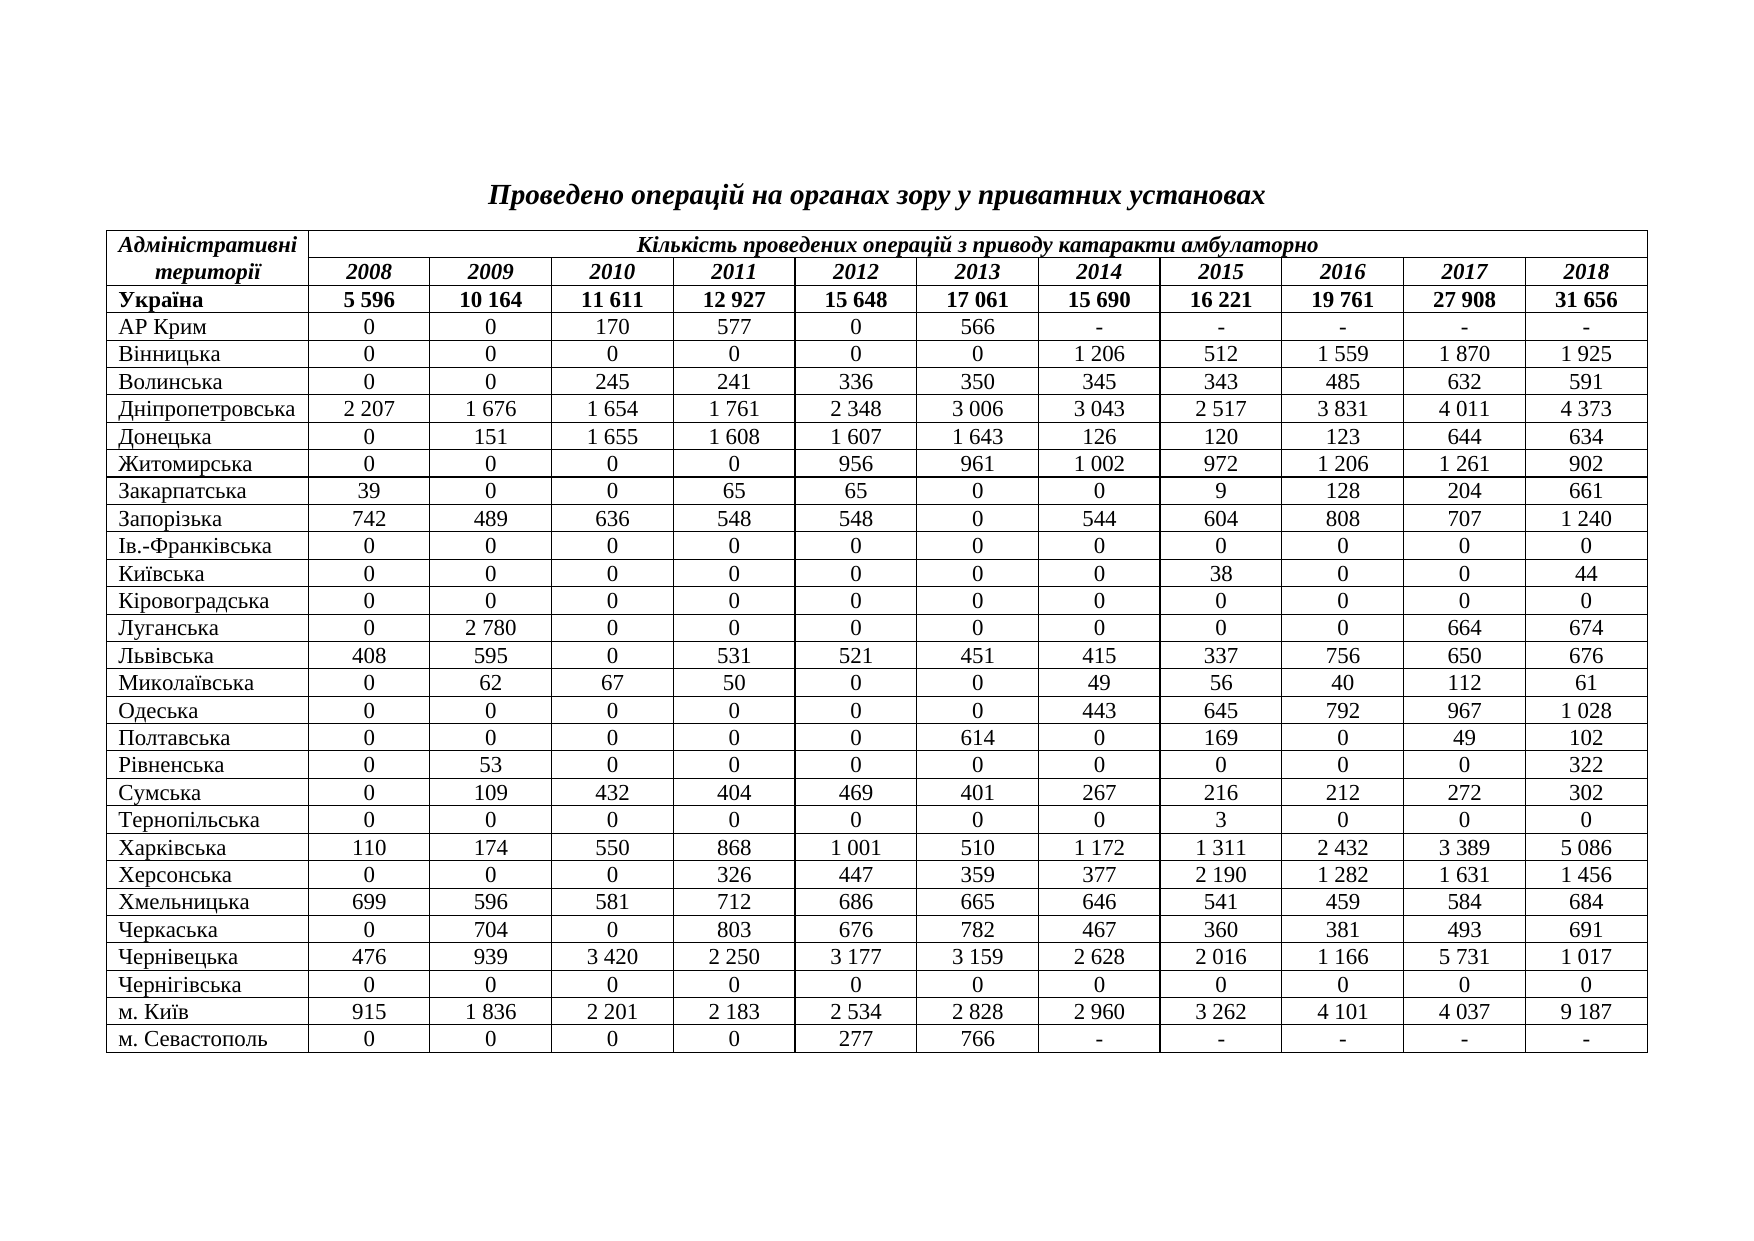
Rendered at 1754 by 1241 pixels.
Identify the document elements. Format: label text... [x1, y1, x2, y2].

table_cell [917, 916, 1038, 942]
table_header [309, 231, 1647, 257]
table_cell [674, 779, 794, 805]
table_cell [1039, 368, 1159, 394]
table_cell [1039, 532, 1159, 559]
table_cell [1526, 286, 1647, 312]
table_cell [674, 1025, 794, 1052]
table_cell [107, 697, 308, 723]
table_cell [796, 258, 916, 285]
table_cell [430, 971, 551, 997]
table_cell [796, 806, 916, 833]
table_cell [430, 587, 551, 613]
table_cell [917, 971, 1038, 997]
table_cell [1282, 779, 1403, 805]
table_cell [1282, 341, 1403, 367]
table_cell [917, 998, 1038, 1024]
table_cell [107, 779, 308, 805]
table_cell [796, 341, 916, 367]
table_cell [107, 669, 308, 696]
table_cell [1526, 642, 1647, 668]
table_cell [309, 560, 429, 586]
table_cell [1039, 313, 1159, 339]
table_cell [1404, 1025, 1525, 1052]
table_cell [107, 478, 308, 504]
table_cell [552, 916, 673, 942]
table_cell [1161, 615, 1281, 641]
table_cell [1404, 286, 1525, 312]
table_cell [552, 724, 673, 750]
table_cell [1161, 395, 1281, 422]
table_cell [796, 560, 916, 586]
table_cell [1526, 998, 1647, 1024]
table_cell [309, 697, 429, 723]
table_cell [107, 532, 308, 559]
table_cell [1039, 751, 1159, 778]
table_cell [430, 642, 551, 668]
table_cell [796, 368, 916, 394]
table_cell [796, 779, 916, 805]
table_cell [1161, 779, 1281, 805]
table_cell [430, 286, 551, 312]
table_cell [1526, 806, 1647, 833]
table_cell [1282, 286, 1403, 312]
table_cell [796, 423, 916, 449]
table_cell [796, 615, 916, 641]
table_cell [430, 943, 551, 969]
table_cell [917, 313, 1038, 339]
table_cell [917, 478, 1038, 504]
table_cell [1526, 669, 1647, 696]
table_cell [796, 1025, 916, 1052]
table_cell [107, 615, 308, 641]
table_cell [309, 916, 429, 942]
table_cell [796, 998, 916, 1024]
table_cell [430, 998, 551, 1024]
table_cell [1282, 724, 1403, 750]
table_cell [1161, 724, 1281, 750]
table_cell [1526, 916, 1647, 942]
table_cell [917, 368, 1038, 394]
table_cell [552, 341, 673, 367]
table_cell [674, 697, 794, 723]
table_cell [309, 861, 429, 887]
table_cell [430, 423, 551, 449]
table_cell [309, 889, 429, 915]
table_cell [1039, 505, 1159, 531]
text Проведено операцій на органах зору у приватних установах [118, 177, 1636, 211]
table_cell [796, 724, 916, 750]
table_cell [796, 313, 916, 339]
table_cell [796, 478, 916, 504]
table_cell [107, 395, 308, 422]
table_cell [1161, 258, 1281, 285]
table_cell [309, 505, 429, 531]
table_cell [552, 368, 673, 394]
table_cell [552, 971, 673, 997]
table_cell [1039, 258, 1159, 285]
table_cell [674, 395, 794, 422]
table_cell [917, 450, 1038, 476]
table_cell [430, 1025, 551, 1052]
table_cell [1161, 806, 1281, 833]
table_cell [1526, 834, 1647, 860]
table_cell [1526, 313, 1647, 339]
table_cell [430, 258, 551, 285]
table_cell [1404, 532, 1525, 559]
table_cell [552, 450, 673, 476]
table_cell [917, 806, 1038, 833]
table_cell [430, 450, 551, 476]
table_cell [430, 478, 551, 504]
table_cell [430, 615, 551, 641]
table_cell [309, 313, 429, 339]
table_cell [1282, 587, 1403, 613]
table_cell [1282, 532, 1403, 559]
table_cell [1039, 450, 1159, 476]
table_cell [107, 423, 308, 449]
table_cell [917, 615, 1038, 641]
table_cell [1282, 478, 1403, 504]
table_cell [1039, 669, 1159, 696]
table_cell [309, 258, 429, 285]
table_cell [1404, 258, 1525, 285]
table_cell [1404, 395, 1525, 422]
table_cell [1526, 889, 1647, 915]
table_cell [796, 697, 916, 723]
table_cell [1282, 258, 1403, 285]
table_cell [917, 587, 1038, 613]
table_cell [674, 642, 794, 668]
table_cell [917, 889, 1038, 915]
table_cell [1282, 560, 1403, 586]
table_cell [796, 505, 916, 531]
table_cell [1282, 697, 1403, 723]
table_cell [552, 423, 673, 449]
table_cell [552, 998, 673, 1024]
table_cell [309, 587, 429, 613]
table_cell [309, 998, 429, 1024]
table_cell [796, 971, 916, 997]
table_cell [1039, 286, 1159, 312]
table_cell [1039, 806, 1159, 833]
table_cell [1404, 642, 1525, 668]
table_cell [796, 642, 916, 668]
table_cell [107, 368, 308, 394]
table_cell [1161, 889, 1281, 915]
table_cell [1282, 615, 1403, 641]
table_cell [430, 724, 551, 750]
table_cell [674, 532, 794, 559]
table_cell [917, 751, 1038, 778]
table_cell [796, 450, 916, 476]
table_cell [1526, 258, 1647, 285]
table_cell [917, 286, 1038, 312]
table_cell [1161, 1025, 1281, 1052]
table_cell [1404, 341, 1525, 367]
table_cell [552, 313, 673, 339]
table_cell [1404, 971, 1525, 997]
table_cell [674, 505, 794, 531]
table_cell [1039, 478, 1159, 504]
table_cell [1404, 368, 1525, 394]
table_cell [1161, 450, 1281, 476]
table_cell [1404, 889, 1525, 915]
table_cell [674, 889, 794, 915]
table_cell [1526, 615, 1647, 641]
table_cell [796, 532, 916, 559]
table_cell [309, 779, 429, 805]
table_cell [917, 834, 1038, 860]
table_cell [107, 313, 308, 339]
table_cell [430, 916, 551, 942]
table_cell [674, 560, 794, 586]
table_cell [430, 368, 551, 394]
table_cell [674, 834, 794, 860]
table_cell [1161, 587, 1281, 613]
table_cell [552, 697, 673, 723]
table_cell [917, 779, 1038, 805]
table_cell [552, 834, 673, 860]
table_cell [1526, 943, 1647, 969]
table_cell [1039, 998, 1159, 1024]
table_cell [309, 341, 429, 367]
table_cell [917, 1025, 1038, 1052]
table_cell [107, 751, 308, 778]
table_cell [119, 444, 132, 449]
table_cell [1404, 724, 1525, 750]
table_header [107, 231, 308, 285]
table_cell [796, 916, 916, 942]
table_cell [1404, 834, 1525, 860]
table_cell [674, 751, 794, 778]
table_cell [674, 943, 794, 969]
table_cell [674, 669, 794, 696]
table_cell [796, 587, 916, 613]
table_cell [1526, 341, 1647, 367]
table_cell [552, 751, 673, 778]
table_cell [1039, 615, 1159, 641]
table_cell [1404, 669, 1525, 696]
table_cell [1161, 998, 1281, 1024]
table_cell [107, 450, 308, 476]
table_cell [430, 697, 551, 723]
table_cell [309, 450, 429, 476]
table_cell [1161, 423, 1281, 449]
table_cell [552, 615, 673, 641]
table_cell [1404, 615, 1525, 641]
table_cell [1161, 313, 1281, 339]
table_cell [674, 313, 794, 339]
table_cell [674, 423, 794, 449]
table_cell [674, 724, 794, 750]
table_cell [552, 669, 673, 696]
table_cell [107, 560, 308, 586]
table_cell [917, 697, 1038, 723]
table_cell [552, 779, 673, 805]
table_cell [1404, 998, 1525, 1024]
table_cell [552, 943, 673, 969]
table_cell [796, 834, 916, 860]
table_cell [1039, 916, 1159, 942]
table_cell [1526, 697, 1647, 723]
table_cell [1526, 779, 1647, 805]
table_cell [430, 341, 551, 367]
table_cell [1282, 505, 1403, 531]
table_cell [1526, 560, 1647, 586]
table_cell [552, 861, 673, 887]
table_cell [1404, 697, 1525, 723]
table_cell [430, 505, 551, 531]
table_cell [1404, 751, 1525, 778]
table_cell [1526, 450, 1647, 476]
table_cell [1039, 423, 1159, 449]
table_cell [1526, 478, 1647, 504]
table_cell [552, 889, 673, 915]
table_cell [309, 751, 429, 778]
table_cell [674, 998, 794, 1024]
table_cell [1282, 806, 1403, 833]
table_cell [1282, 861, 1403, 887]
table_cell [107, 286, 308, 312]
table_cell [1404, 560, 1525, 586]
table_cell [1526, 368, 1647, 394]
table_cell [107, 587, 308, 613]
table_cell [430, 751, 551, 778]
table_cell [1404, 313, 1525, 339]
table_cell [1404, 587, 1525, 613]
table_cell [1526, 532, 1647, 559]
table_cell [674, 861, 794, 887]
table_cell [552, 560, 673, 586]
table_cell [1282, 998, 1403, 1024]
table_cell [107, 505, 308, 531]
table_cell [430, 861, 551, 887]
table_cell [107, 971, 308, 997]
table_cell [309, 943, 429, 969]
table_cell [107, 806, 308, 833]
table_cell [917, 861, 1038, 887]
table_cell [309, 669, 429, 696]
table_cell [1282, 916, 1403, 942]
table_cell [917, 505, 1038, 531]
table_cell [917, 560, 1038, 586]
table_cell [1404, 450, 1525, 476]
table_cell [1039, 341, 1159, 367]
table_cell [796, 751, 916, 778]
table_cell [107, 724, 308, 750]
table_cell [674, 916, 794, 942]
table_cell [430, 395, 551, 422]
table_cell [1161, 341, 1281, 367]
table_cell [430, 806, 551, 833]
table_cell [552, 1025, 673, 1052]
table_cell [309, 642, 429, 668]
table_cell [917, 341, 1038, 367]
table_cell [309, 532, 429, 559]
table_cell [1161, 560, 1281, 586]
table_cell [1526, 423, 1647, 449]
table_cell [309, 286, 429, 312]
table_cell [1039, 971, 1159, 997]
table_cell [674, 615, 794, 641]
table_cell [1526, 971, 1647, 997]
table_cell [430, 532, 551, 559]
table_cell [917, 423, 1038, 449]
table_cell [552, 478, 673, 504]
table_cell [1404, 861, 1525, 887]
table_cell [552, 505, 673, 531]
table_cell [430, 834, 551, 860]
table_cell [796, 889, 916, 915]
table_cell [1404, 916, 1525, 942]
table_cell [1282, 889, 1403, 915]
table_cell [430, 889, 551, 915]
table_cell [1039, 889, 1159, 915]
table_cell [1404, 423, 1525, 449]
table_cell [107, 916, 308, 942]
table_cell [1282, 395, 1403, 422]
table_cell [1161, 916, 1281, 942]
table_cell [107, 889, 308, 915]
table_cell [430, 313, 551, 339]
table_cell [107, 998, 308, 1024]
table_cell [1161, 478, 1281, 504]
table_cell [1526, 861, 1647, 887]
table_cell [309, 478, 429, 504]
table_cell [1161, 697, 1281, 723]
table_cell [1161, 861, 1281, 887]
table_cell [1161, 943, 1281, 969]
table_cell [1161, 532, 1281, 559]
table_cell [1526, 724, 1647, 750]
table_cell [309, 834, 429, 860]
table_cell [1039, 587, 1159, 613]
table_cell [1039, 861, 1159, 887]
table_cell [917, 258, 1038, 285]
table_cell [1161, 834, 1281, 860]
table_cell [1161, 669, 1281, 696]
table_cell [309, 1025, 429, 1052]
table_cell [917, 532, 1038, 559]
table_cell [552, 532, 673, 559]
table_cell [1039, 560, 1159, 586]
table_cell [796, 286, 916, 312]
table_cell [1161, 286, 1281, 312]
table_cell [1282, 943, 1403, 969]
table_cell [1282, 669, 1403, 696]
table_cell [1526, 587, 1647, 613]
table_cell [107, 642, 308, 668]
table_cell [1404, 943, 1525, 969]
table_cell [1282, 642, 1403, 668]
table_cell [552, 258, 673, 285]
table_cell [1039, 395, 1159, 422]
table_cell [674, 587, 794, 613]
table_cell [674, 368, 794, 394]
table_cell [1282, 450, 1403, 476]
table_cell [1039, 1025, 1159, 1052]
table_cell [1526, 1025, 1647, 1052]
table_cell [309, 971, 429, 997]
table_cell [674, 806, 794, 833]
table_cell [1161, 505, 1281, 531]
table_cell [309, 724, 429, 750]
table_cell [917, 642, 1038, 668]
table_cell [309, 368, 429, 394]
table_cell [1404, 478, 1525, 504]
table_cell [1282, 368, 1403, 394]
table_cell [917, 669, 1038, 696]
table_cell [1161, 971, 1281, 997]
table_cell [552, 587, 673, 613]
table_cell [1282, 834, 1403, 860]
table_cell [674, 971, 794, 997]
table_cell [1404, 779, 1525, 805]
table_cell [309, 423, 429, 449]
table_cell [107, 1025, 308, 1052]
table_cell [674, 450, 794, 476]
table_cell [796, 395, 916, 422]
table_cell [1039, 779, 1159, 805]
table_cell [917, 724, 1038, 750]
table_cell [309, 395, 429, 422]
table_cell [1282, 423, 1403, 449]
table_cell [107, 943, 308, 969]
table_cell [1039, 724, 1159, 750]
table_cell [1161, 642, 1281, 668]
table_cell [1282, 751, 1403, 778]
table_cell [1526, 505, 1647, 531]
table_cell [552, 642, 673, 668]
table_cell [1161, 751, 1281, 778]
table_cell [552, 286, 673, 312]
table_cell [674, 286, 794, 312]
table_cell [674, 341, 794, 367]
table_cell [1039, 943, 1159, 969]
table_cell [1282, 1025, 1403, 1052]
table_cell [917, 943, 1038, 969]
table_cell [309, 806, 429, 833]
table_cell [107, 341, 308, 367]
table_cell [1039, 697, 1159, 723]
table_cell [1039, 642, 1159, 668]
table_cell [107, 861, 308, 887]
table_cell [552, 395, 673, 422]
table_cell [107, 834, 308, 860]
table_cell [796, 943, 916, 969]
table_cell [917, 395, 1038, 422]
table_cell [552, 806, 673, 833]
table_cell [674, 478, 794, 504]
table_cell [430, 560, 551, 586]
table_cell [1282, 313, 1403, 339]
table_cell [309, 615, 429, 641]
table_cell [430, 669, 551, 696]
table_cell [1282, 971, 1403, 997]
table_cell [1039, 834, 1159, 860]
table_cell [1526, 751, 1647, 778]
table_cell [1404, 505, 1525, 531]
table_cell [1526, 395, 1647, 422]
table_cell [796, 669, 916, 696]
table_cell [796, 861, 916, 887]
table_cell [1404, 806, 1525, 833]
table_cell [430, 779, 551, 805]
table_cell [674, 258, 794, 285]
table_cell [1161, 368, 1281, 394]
